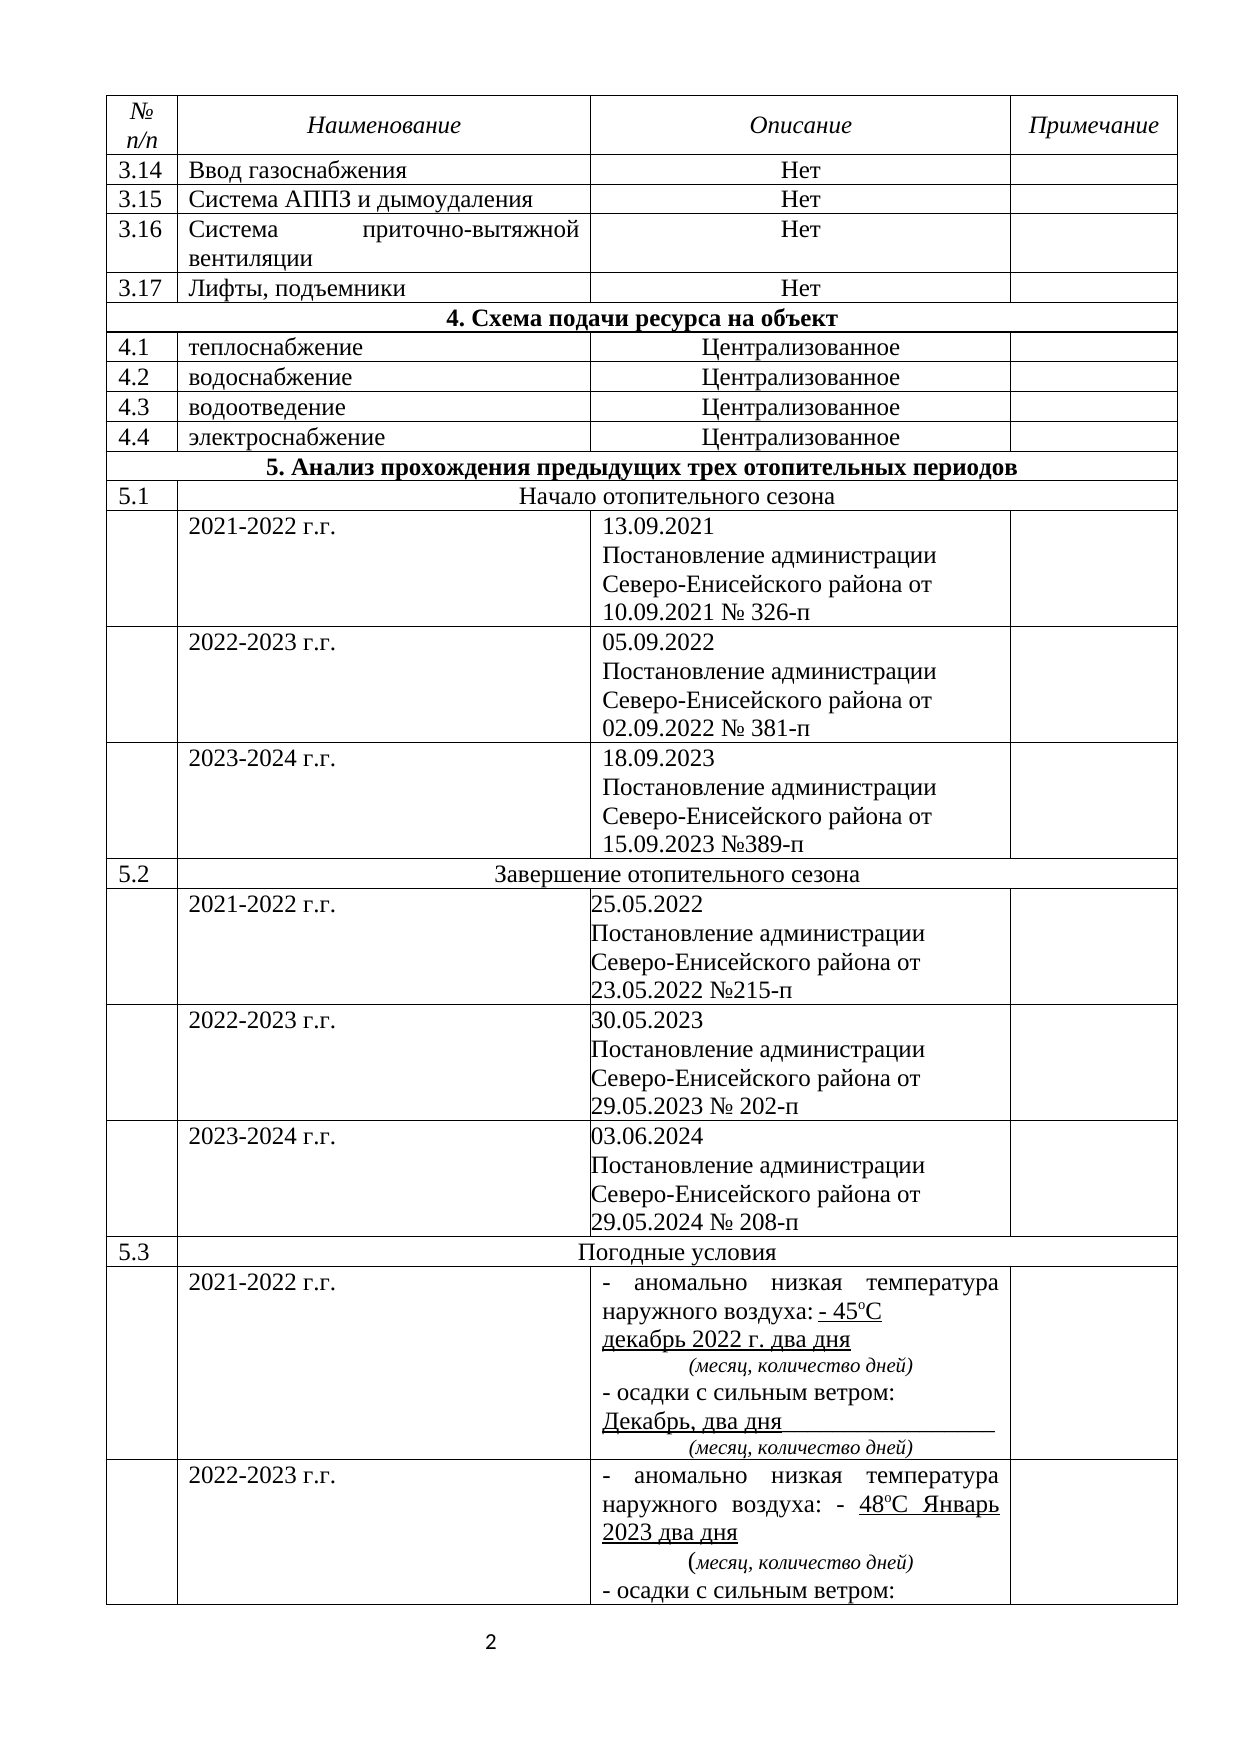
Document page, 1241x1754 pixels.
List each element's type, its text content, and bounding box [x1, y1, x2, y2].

table_cell 5. Анализ прохождения предыдущих трех отопительных периодов [107, 452, 1177, 480]
table_cell [1011, 333, 1177, 361]
table_cell [107, 1121, 177, 1236]
table_cell теплоснабжение [178, 333, 590, 361]
table_cell [107, 511, 177, 626]
table_cell [1011, 422, 1177, 451]
table_cell [1011, 627, 1177, 742]
table_cell 2022-2023 г.г. [178, 1460, 590, 1604]
table_cell [1011, 511, 1177, 626]
table_cell 4. Схема подачи ресурса на объект [107, 303, 1177, 331]
table_cell [107, 889, 177, 1004]
table_cell Нет [591, 185, 1010, 213]
table_cell [107, 1460, 177, 1604]
table_cell 13.09.2021 Постановление администрации Северо-Енисейского района от 10.09.2021 № 326-п [591, 511, 1010, 626]
table_header № п/п [107, 96, 177, 154]
table_cell Централизованное [591, 362, 1010, 391]
table_cell [1011, 743, 1177, 858]
table_cell [1011, 392, 1177, 421]
table_cell 03.06.2024 Постановление администрации Северо-Енисейского района от 29.05.2024 № 208-п [591, 1121, 1010, 1236]
table_cell 4.1 [107, 333, 177, 361]
table_cell [1011, 1121, 1177, 1236]
table_cell 2021-2022 г.г. [178, 889, 590, 1004]
table_cell [107, 1005, 177, 1120]
table_cell водоотведение [178, 392, 590, 421]
table_cell 05.09.2022 Постановление администрации Северо-Енисейского района от 02.09.2022 № 381-п [591, 627, 1010, 742]
table_cell 2022-2023 г.г. [178, 627, 590, 742]
table_cell 3.17 [107, 273, 177, 302]
table_cell 2021-2022 г.г. [178, 511, 590, 626]
table_header Описание [591, 96, 1010, 154]
table_cell [107, 627, 177, 742]
table_cell 4.3 [107, 392, 177, 421]
table_cell 18.09.2023 Постановление администрации Северо-Енисейского района от 15.09.2023 №389-п [591, 743, 1010, 858]
table_header Наименование [178, 96, 590, 154]
table_cell 5.1 [107, 481, 177, 510]
table_cell 5.2 [107, 859, 177, 888]
table_cell [1011, 1267, 1177, 1459]
table_cell Лифты, подъемники [178, 273, 590, 302]
table_header Примечание [1011, 96, 1177, 154]
table_cell водоснабжение [178, 362, 590, 391]
table_cell Нет [591, 155, 1010, 183]
table_cell Система АППЗ и дымоудаления [178, 185, 590, 213]
table_cell [1011, 214, 1177, 272]
table_cell Централизованное [591, 422, 1010, 451]
table_cell 2022-2023 г.г. [178, 1005, 590, 1120]
table_cell Начало отопительного сезона [178, 481, 1177, 510]
table_cell 4.2 [107, 362, 177, 391]
table_cell [107, 743, 177, 858]
table_cell [1011, 185, 1177, 213]
table_cell 3.14 [107, 155, 177, 183]
table_cell Централизованное [591, 333, 1010, 361]
table_cell - аномально низкая температура наружного воздуха: - 45оС декабрь 2022 г. два дня (месяц, количество дней) - осадки с сильным ветром: Декабрь, два дня_________________ (месяц, количество дней) [591, 1267, 1010, 1459]
table_cell Централизованное [591, 392, 1010, 421]
table_cell Ввод газоснабжения [178, 155, 590, 183]
table_cell [107, 1267, 177, 1459]
table_cell 2023-2024 г.г. [178, 1121, 590, 1236]
table_cell 3.16 [107, 214, 177, 272]
table_cell Нет [591, 214, 1010, 272]
table_cell 5.3 [107, 1237, 177, 1266]
table_cell 2023-2024 г.г. [178, 743, 590, 858]
table_cell Погодные условия [178, 1237, 1177, 1266]
table_cell [1011, 362, 1177, 391]
table_cell 2021-2022 г.г. [178, 1267, 590, 1459]
table_cell [1011, 889, 1177, 1004]
table_cell 3.15 [107, 185, 177, 213]
table_cell 25.05.2022 Постановление администрации Северо-Енисейского района от 23.05.2022 №215-п [591, 889, 1010, 1004]
table_cell Нет [591, 273, 1010, 302]
table_cell 30.05.2023 Постановление администрации Северо-Енисейского района от 29.05.2023 № 202-п [591, 1005, 1010, 1120]
table_cell [1011, 1005, 1177, 1120]
table_cell электроснабжение [178, 422, 590, 451]
table_cell [1011, 1460, 1177, 1604]
table_cell [1011, 273, 1177, 302]
table_cell [1011, 155, 1177, 183]
table_cell Завершение отопительного сезона [178, 859, 1177, 888]
table_cell Система приточно-вытяжной вентиляции [178, 214, 590, 272]
table_cell 4.4 [107, 422, 177, 451]
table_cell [591, 1460, 1010, 1604]
